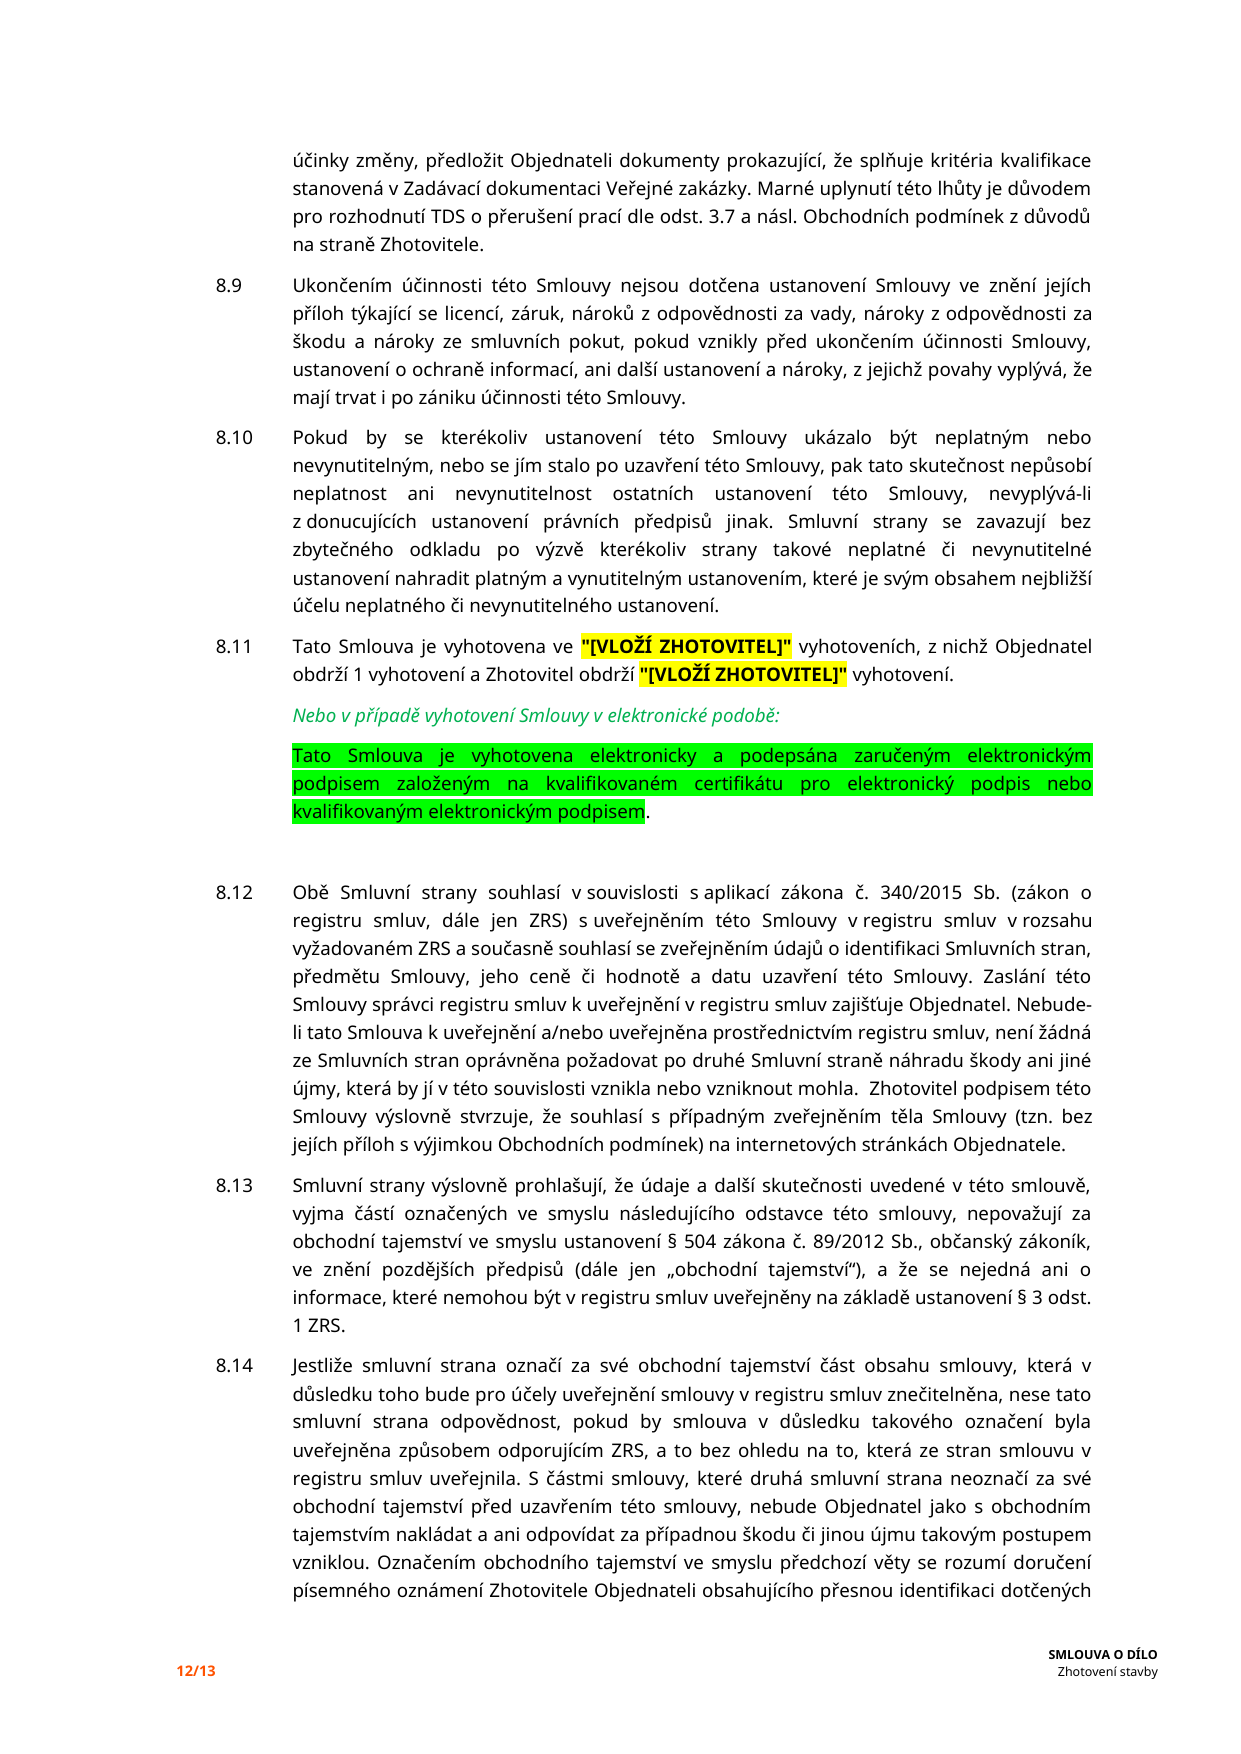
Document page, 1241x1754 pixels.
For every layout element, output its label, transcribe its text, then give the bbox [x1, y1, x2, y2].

text Pokud by se kterékoliv ustanovení této Smlouvy ukázalo být neplatným nebo nevynutitelným, nebo se jím stalo po uzavření této Smlouvy, pak tato skutečnost nepůsobí neplatnost ani nevynutitelnost ostatních ustanovení této Smlouvy, nevyplývá-li z donucujících ustanovení právních předpisů jinak. Smluvní strany se zavazují bez zbytečného odkladu po výzvě kterékoliv strany takové neplatné či nevynutitelné ustanovení nahradit platným a vynutitelným ustanovením, které je svým obsahem nejbližší účelu neplatného či nevynutitelného ustanovení. [216, 425, 1093, 618]
list Nebo v případě vyhotovení Smlouvy v elektronické podobě: [292, 702, 1093, 727]
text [216, 1353, 1093, 1602]
text Tato Smlouva je vyhotovena ve "[VLOŽÍ ZHOTOVITEL]" vyhotoveních, z nichž Objednatel obdrží 1 vyhotovení a Zhotovitel obdrží "[VLOŽÍ ZHOTOVITEL]" vyhotovení. [216, 633, 1093, 687]
text Obě Smluvní strany souhlasí v souvislosti s aplikací zákona č. 340/2015 Sb. (zákon o registru smluv, dále jen ZRS) s uveřejněním této Smlouvy v registru smluv v rozsahu vyžadovaném ZRS a současně souhlasí se zveřejněním údajů o identifikaci Smluvních stran, předmětu Smlouvy, jeho ceně či hodnotě a datu uzavření této Smlouvy. Zaslání této Smlouvy správci registru smluv k uveřejnění v registru smluv zajišťuje Objednatel. Nebude-li tato Smlouva k uveřejnění a/nebo uveřejněna prostřednictvím registru smluv, není žádná ze Smluvních stran oprávněna požadovat po druhé Smluvní straně náhradu škody ani jiné újmy, která by jí v této souvislosti vznikla nebo vzniknout mohla. Zhotovitel podpisem této Smlouvy výslovně stvrzuje, že souhlasí s případným zveřejněním těla Smlouvy (tzn. bez jejích příloh s výjimkou Obchodních podmínek) na internetových stránkách Objednatele. [216, 879, 1093, 1157]
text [216, 147, 1093, 257]
text Smluvní strany výslovně prohlašují, že údaje a další skutečnosti uvedené v této smlouvě, vyjma částí označených ve smyslu následujícího odstavce této smlouvy, nepovažují za obchodní tajemství ve smyslu ustanovení § 504 zákona č. 89/2012 Sb., občanský zákoník, ve znění pozdějších předpisů (dále jen „obchodní tajemství“), a že se nejedná ani o informace, které nemohou být v registru smluv uveřejněny na základě ustanovení § 3 odst. 1 ZRS. [216, 1172, 1093, 1338]
text Ukončením účinnosti této Smlouvy nejsou dotčena ustanovení Smlouvy ve znění jejích příloh týkající se licencí, záruk, nároků z odpovědnosti za vady, nároky z odpovědnosti za škodu a nároky ze smluvních pokut, pokud vznikly před ukončením účinnosti Smlouvy, ustanovení o ochraně informací, ani další ustanovení a nároky, z jejichž povahy vyplývá, že mají trvat i po zániku účinnosti této Smlouvy. [216, 272, 1093, 410]
list Tato Smlouva je vyhotovena elektronicky a podepsána zaručeným elektronickým podpisem založeným na kvalifikovaném certifikátu pro elektronický podpis nebo kvalifikovaným elektronickým podpisem. [292, 796, 1093, 824]
